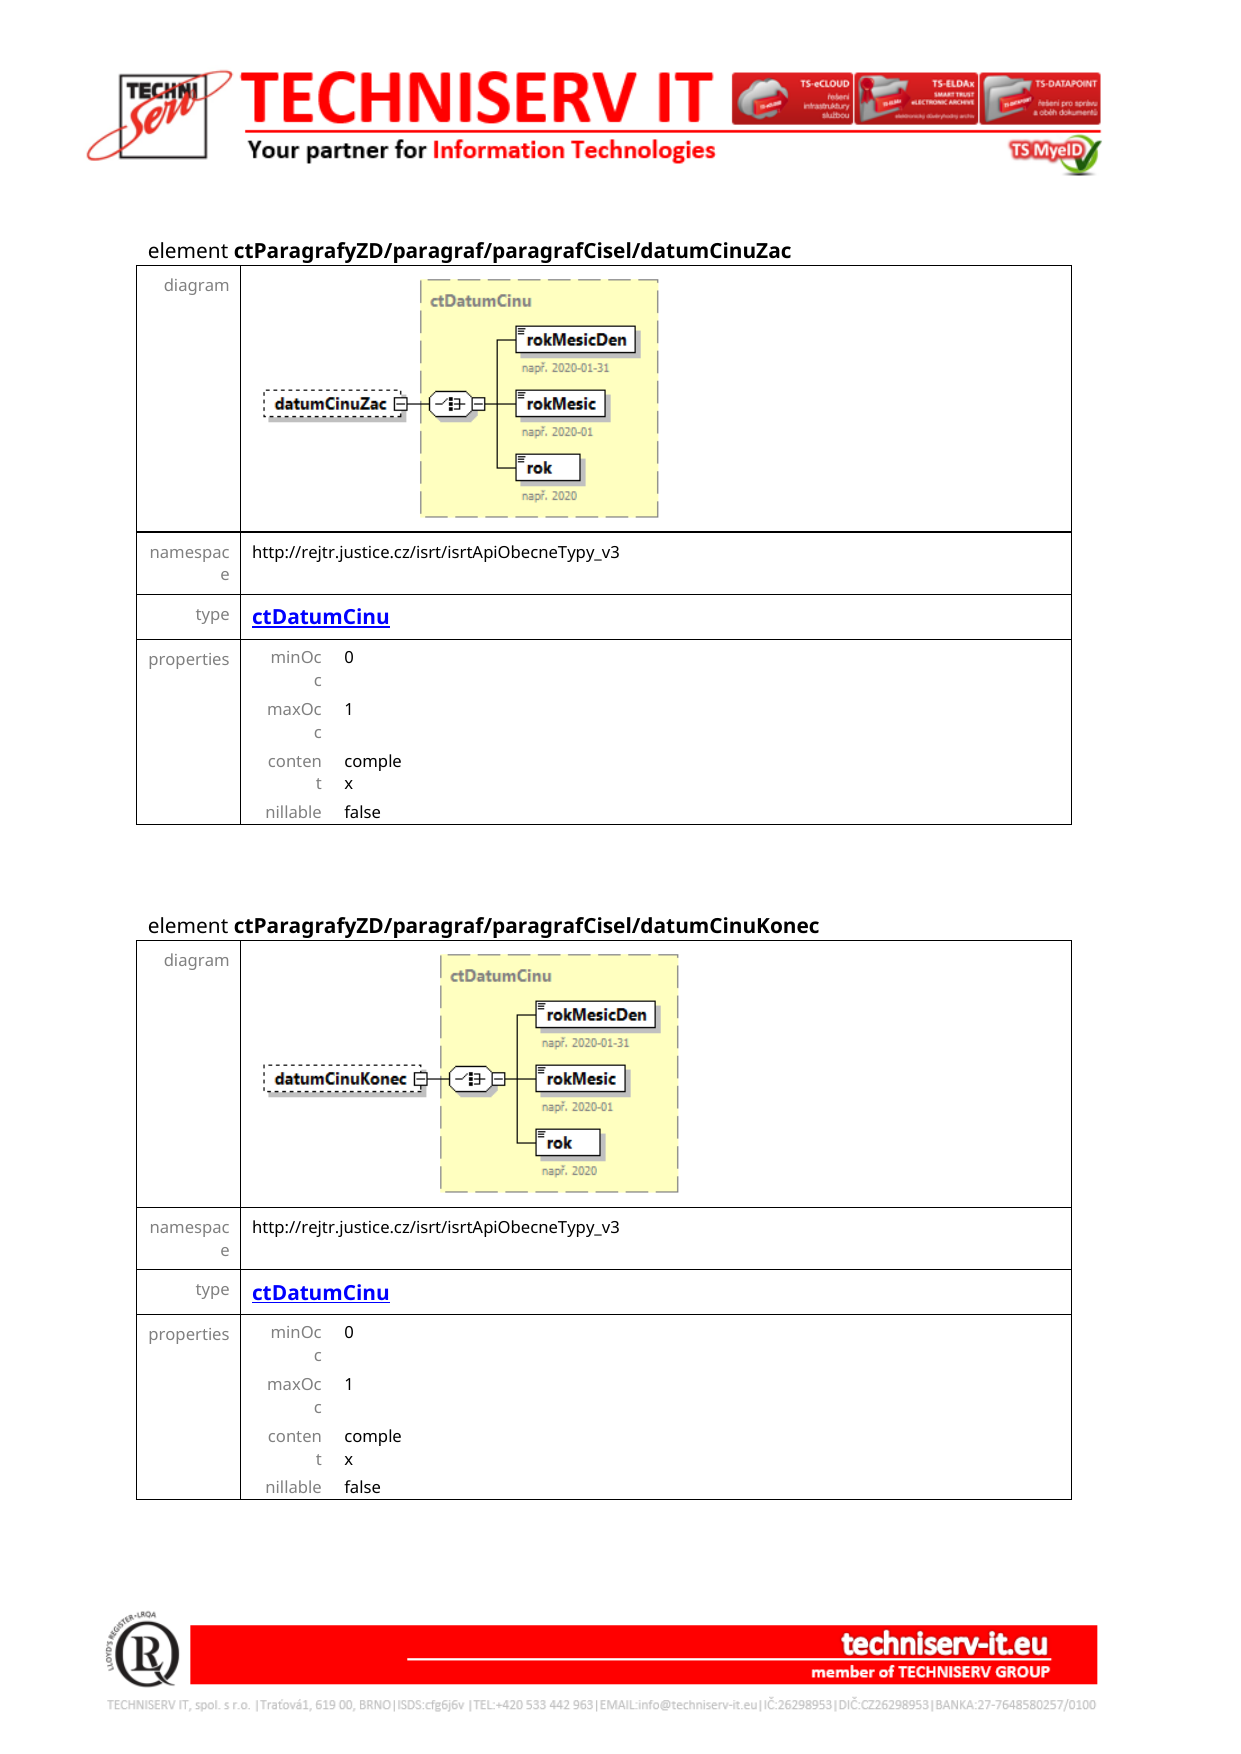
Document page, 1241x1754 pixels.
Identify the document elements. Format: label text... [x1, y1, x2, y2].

table_cell namespace [137, 1208, 240, 1269]
table_cell ctDatumCinu [241, 1270, 1071, 1314]
table_header [241, 941, 1071, 1207]
table_cell [241, 640, 1071, 824]
table_cell properties [137, 1315, 240, 1499]
text element ctParagrafyZD/paragraf/paragrafCisel/datumCinuKonec [148, 912, 1092, 940]
picture [87, 1607, 1103, 1715]
table_cell namespace [137, 533, 240, 593]
table_cell type [137, 595, 240, 638]
picture [251, 273, 671, 524]
picture [79, 58, 1118, 185]
table_cell ctDatumCinu [241, 595, 1071, 638]
table_header diagram [137, 266, 240, 531]
table_header diagram [137, 941, 240, 1207]
table_cell http://rejtr.justice.cz/isrt/isrtApiObecneTypy_v3 [241, 1208, 1071, 1269]
table_cell type [137, 1270, 240, 1314]
picture [251, 948, 691, 1199]
table_cell [241, 1315, 1071, 1499]
text element ctParagrafyZD/paragraf/paragrafCisel/datumCinuZac [148, 236, 1092, 265]
table_cell http://rejtr.justice.cz/isrt/isrtApiObecneTypy_v3 [241, 533, 1071, 593]
table_cell properties [137, 640, 240, 824]
table_header [241, 266, 1071, 531]
